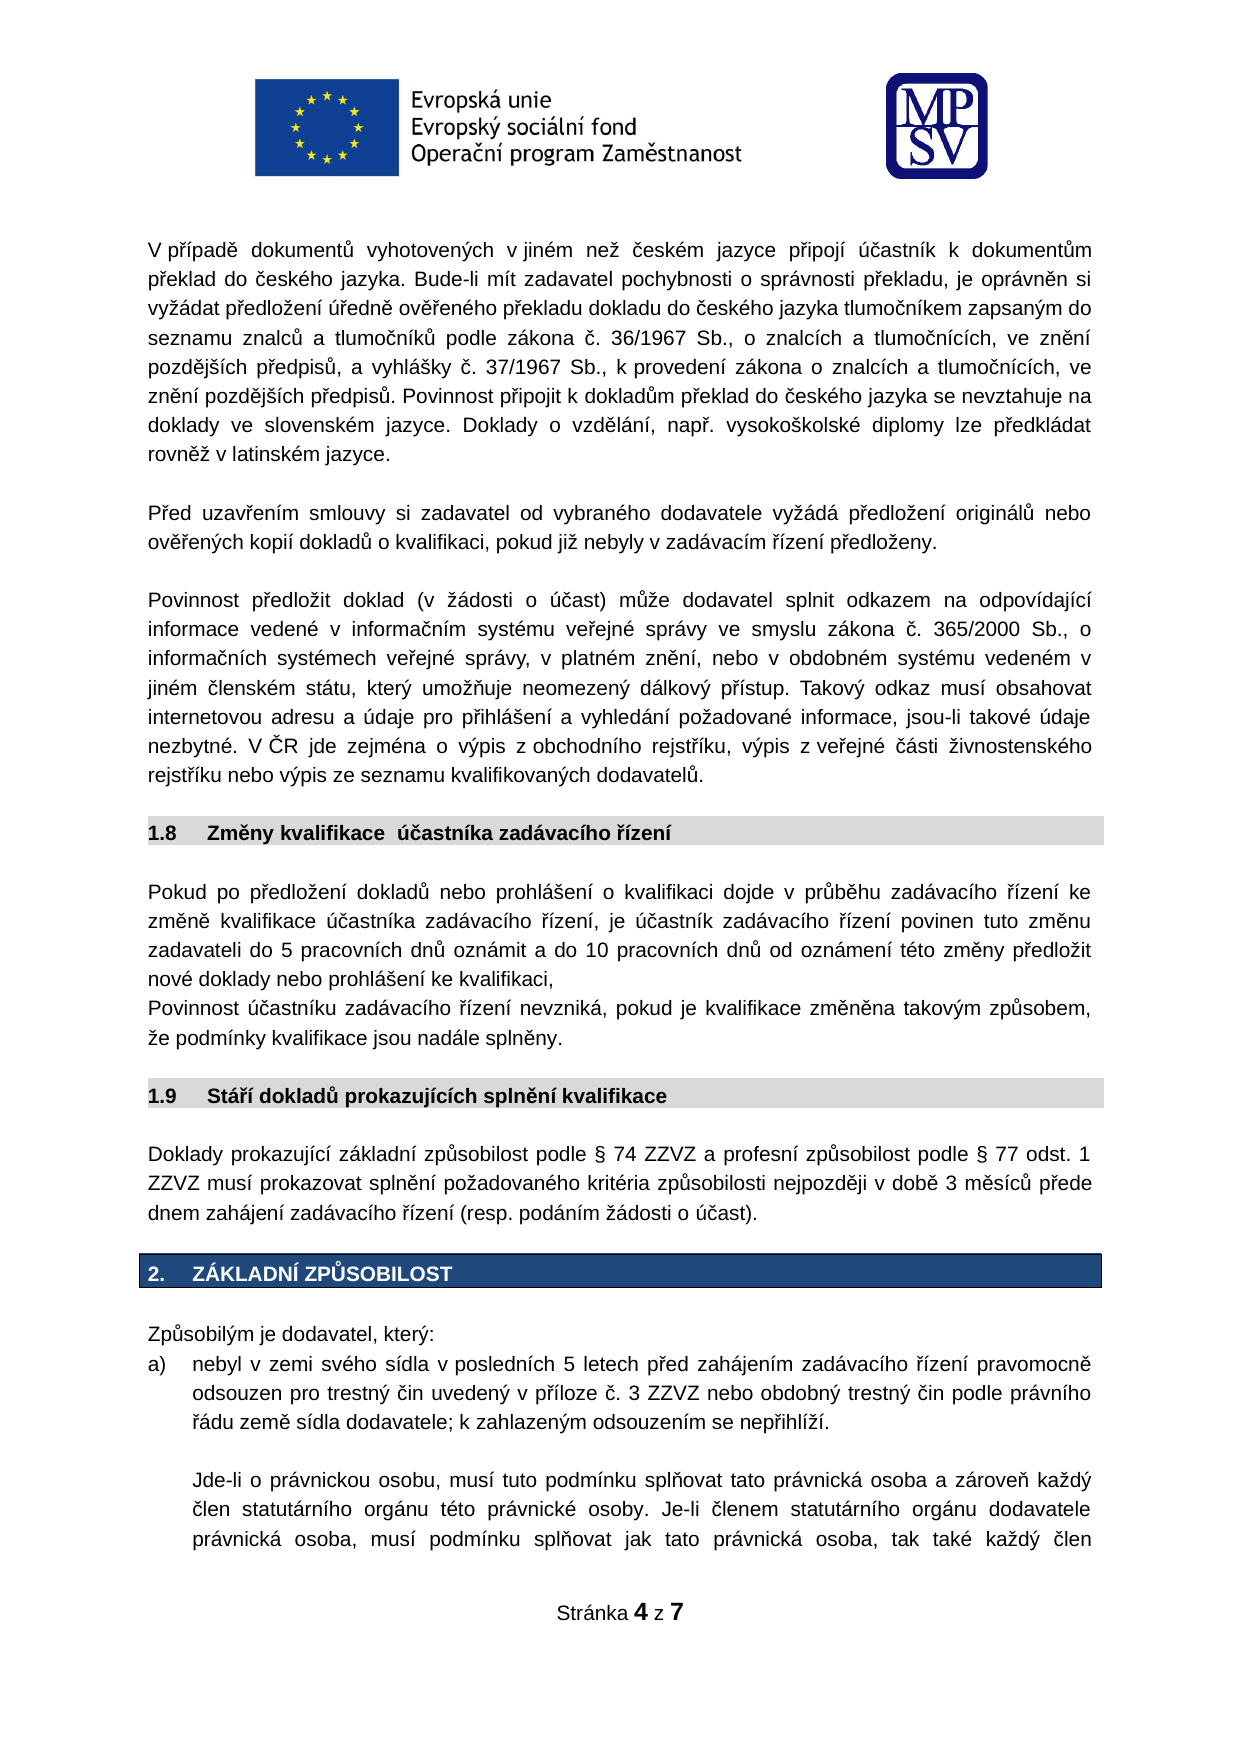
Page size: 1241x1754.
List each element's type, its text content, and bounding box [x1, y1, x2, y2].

text V případě dokumentů vyhotovených v jiném než českém jazyce připojí účastník k dokumentům překlad do českého jazyka. Bude-li mít zadavatel pochybnosti o správnosti překladu, je oprávněn si vyžádat předložení úředně ověřeného překladu dokladu do českého jazyka tlumočníkem zapsaným do seznamu znalců a tlumočníků podle zákona č. 36/1967 Sb., o znalcích a tlumočnících, ve znění pozdějších předpisů, a vyhlášky č. 37/1967 Sb., k provedení zákona o znalcích a tlumočnících, ve znění pozdějších předpisů. Povinnost připojit k dokladům překlad do českého jazyka se nevztahuje na doklady ve slovenském jazyce. Doklady o vzdělání, např. vysokoškolské diplomy lze předkládat rovněž v latinském jazyce. [148, 233, 1092, 466]
text ZÁKLADNÍ ZPŮSOBILOST [140, 1255, 1101, 1287]
list nebyl v zemi svého sídla v posledních 5 letech před zahájením zadávacího řízení pravomocně odsouzen pro trestný čin uvedený v příloze č. 3 ZZVZ nebo obdobný trestný čin podle právního řádu země sídla dodavatele; k zahlazeným odsouzením se nepřihlíží. [148, 1346, 1092, 1434]
picture [886, 73, 988, 179]
text Způsobilým je dodavatel, který: [148, 1317, 1092, 1346]
text Stáří dokladů prokazujících splnění kvalifikace [148, 1078, 1104, 1108]
text Povinnost účastníku zadávacího řízení nevzniká, pokud je kvalifikace změněna takovým způsobem, že podmínky kvalifikace jsou nadále splněny. [148, 991, 1092, 1049]
text Pokud po předložení dokladů nebo prohlášení o kvalifikaci dojde v průběhu zadávacího řízení ke změně kvalifikace účastníka zadávacího řízení, je účastník zadávacího řízení povinen tuto změnu zadavateli do 5 pracovních dnů oznámit a do 10 pracovních dnů od oznámení této změny předložit nové doklady nebo prohlášení ke kvalifikaci, [148, 874, 1092, 991]
text Změny kvalifikace účastníka zadávacího řízení [148, 816, 1104, 845]
text Povinnost předložit doklad (v žádosti o účast) může dodavatel splnit odkazem na odpovídající informace vedené v informačním systému veřejné správy ve smyslu zákona č. 365/2000 Sb., o informačních systémech veřejné správy, v platném znění, nebo v obdobném systému vedeném v jiném členském státu, který umožňuje neomezený dálkový přístup. Takový odkaz musí obsahovat internetovou adresu a údaje pro přihlášení a vyhledání požadované informace, jsou-li takové údaje nezbytné. V ČR jde zejména o výpis z obchodního rejstříku, výpis z veřejné části živnostenského rejstříku nebo výpis ze seznamu kvalifikovaných dodavatelů. [148, 583, 1092, 787]
text Doklady prokazující základní způsobilost podle § 74 ZZVZ a profesní způsobilost podle § 77 odst. 1 ZZVZ musí prokazovat splnění požadovaného kritéria způsobilosti nejpozději v době 3 měsíců přede dnem zahájení zadávacího řízení (resp. podáním žádosti o účast). [148, 1137, 1092, 1224]
text Před uzavřením smlouvy si zadavatel od vybraného dodavatele vyžádá předložení originálů nebo ověřených kopií dokladů o kvalifikaci, pokud již nebyly v zadávacím řízení předloženy. [148, 495, 1092, 553]
